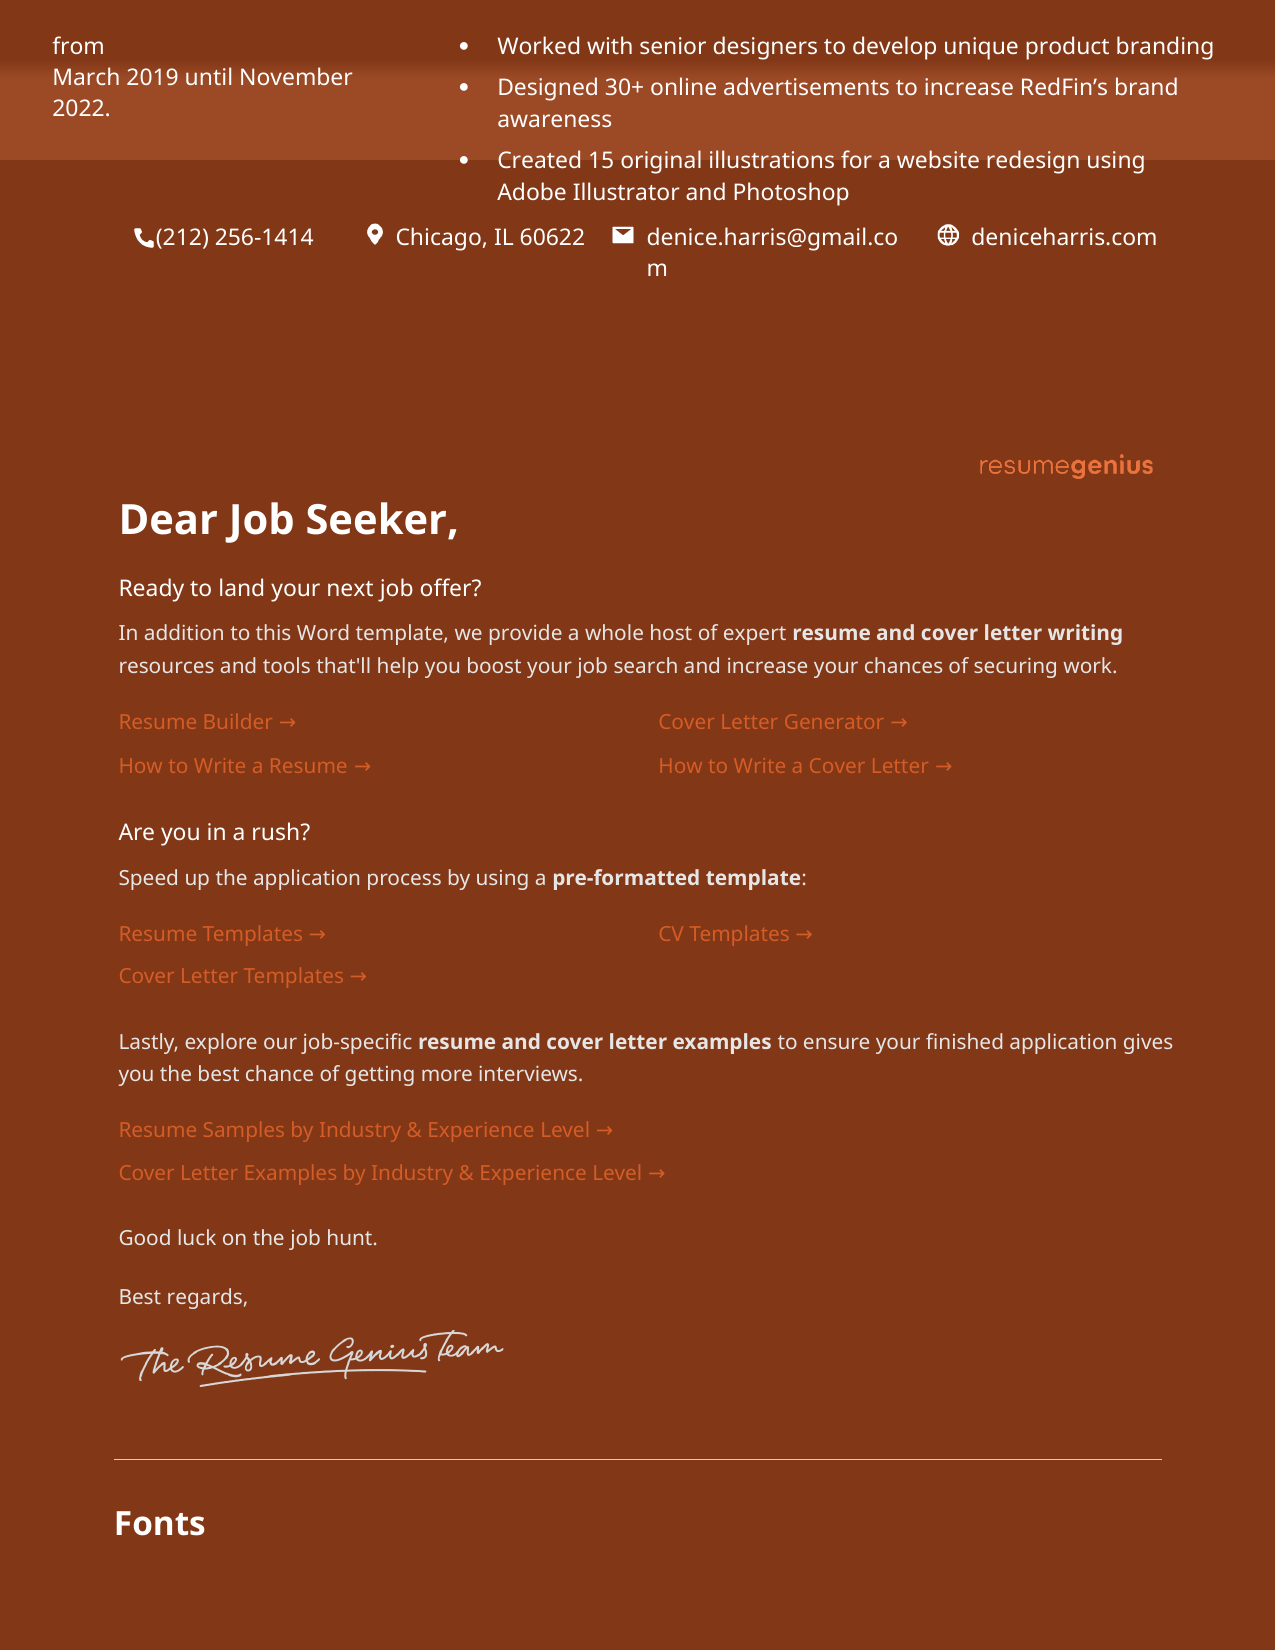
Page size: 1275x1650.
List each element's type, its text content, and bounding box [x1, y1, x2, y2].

table_header Lastly, explore our job-specific resume and cover letter examples to ensure your finished application gives you the best chance of getting more interviews. [30, 1027, 1181, 1115]
text Good luck on the job hunt. [118, 1223, 1245, 1252]
table_cell denice.harris@gmail.com [606, 221, 930, 283]
table_cell Chicago, IL 60622 [355, 221, 606, 283]
table_cell (212) 256-1414 [30, 221, 354, 283]
picture [980, 454, 1153, 479]
picture [937, 223, 960, 246]
table_cell Cover Letter Generator → How to Write a Cover Letter → [546, 707, 1152, 816]
picture [611, 223, 634, 246]
picture [363, 221, 386, 245]
table_cell [438, 30, 1246, 221]
table_cell Resume Builder → How to Write a Resume → [30, 707, 546, 816]
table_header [114, 1460, 1162, 1582]
table_cell CV Templates → [546, 919, 1078, 1027]
table_cell Resume Templates → Cover Letter Templates → [30, 919, 546, 1027]
table_cell deniceharris.com [930, 221, 1246, 283]
text Best regards, [118, 1282, 1245, 1311]
table_cell [30, 30, 437, 221]
table_cell Resume Samples by Industry & Experience Level → Cover Letter Examples by Industry & Experience Level → [30, 1115, 1181, 1223]
table_header Ready to land your next job offer? In addition to this Word template, we provide a whole host of expert resume and cover letter writing resources and tools that'll help you boost your job search and increase your chances of securing work. [30, 572, 1152, 707]
picture [132, 226, 155, 249]
text Dear Job Seeker, [118, 490, 1245, 546]
table_header Are you in a rush? Speed up the application process by using a pre-formatted template: [30, 816, 1078, 919]
